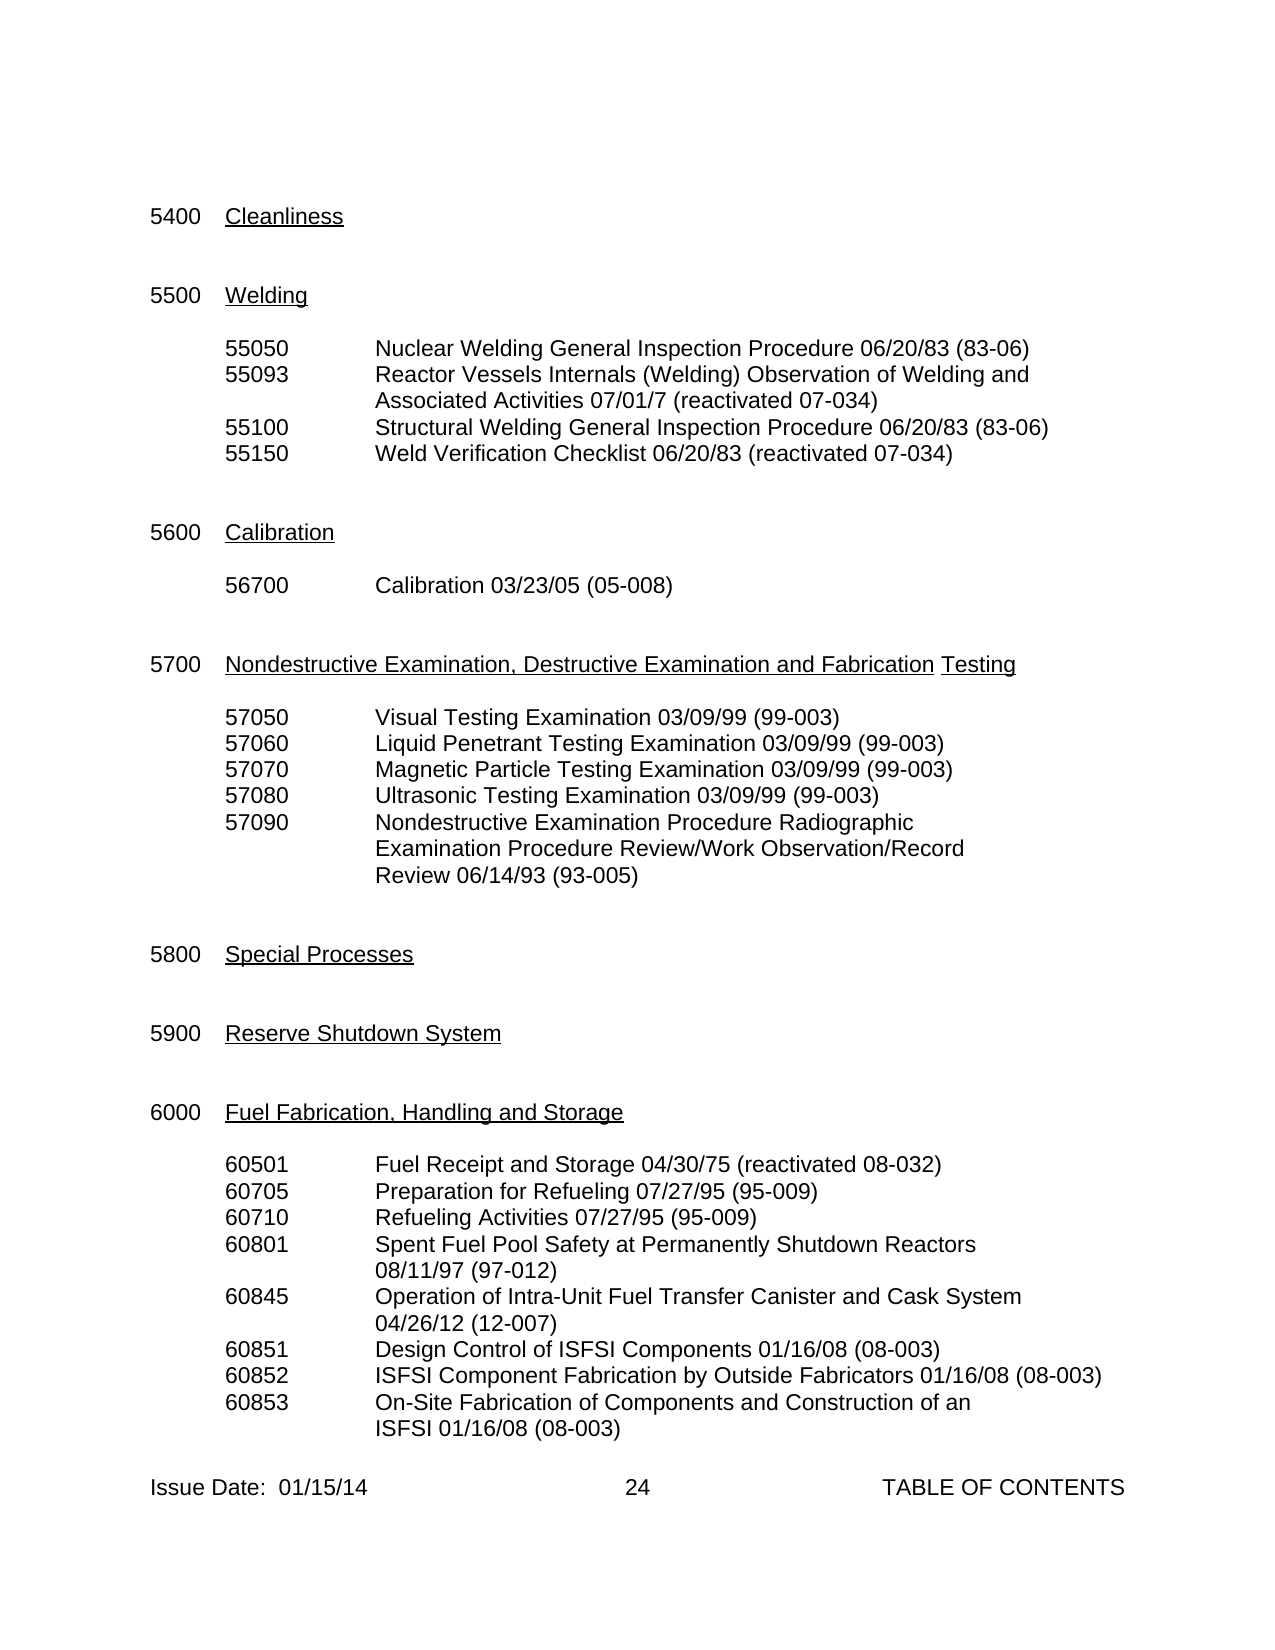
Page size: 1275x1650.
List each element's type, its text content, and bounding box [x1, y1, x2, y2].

text ISFSI 01/16/08 (08-003) [150, 1415, 1125, 1441]
text 56700 Calibration 03/23/05 (05-008) [225, 572, 1125, 598]
text 57050 Visual Testing Examination 03/09/99 (99-003) [225, 703, 1125, 730]
text 6000 Fuel Fabrication, Handling and Storage [150, 1099, 1125, 1125]
text 04/26/12 (12-007) [150, 1309, 1125, 1336]
text 60705 Preparation for Refueling 07/27/95 (95-009) [150, 1178, 1125, 1204]
text 5700 Nondestructive Examination, Destructive Examination and Fabrication Testing [150, 651, 1125, 677]
text 5900 Reserve Shutdown System [150, 1020, 1125, 1046]
text 60710 Refueling Activities 07/27/95 (95-009) [150, 1204, 1125, 1231]
text 5500 Welding [150, 282, 1125, 308]
text 60501 Fuel Receipt and Storage 04/30/75 (reactivated 08-032) [150, 1151, 1125, 1178]
text 60852 ISFSI Component Fabrication by Outside Fabricators 01/16/08 (08-003) [150, 1362, 1125, 1389]
text 5600 Calibration [150, 519, 1125, 545]
text 08/11/97 (97-012) [150, 1257, 1125, 1283]
text 55100 Structural Welding General Inspection Procedure 06/20/83 (83-06) [225, 413, 1125, 440]
text 57060 Liquid Penetrant Testing Examination 03/09/99 (99-003) [150, 730, 1125, 756]
text 55093 Reactor Vessels Internals (Welding) Observation of Welding and Associated Activities 07/01/7 (reactivated 07-034) [225, 361, 1125, 413]
text 60801 Spent Fuel Pool Safety at Permanently Shutdown Reactors [150, 1231, 1125, 1257]
text Examination Procedure Review/Work Observation/Record [225, 835, 1125, 862]
text 60845 Operation of Intra-Unit Fuel Transfer Canister and Cask System [150, 1283, 1125, 1309]
text 60851 Design Control of ISFSI Components 01/16/08 (08-003) [150, 1336, 1125, 1362]
text 5800 Special Processes [150, 941, 1125, 967]
text Review 06/14/93 (93-005) [225, 862, 1125, 888]
text 57090 Nondestructive Examination Procedure Radiographic [150, 809, 1125, 835]
text 60853 On-Site Fabrication of Components and Construction of an [150, 1389, 1125, 1415]
text 55050 Nuclear Welding General Inspection Procedure 06/20/83 (83-06) [225, 334, 1125, 361]
text 57070 Magnetic Particle Testing Examination 03/09/99 (99-003) [150, 756, 1125, 782]
text 55150 Weld Verification Checklist 06/20/83 (reactivated 07-034) [225, 440, 1125, 466]
text 57080 Ultrasonic Testing Examination 03/09/99 (99-003) [150, 782, 1125, 809]
text 5400 Cleanliness [150, 203, 1125, 229]
